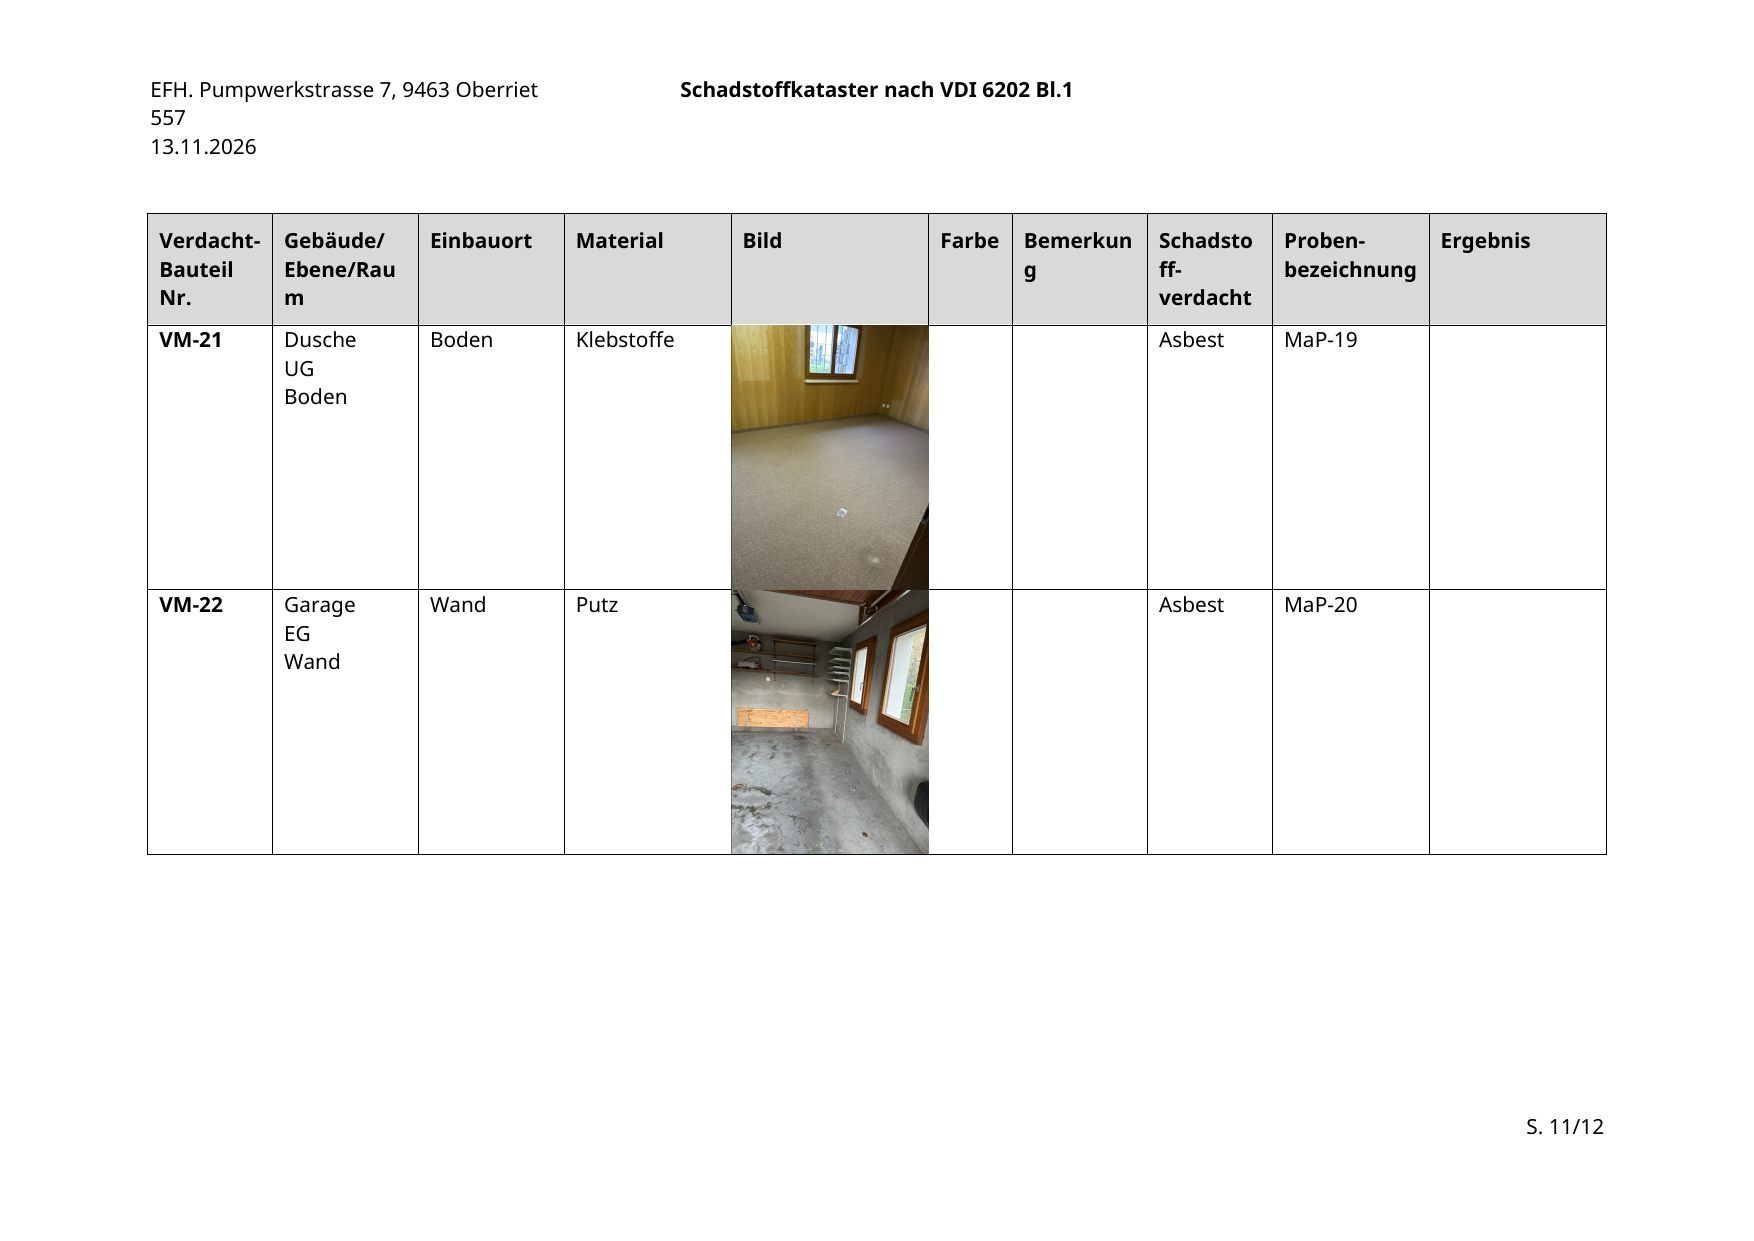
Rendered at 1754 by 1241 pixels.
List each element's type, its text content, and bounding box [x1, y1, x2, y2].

table_cell [1013, 326, 1147, 589]
table_header Gebäude/ Ebene/Raum [273, 214, 418, 324]
table_header Bild [732, 214, 928, 324]
picture [731, 325, 929, 854]
table_cell [1013, 590, 1147, 854]
table_cell Wand [419, 590, 564, 854]
table_cell Asbest [1148, 590, 1272, 854]
table_header Verdacht-Bauteil Nr. [148, 214, 272, 324]
table_cell Asbest [1148, 326, 1272, 589]
table_cell MaP-19 [1273, 326, 1429, 589]
table_header Farbe [929, 214, 1012, 324]
table_cell VM-21 [148, 326, 272, 589]
table_header Proben-bezeichnung [1273, 214, 1429, 324]
table_cell Putz [565, 590, 731, 854]
table_cell Klebstoffe [565, 326, 731, 589]
table_header Schadstoff-verdacht [1148, 214, 1272, 324]
table_cell Dusche UG Boden [273, 326, 418, 589]
table_header Material [565, 214, 731, 324]
table_header Einbauort [419, 214, 564, 324]
table_cell [929, 590, 1012, 854]
table_header Bemerkung [1013, 214, 1147, 324]
table_header Ergebnis [1430, 214, 1606, 324]
table_cell MaP-20 [1273, 590, 1429, 854]
table_cell Boden [419, 326, 564, 589]
table_cell Garage EG Wand [273, 590, 418, 854]
table_cell VM-22 [148, 590, 272, 854]
table_cell [1430, 590, 1606, 854]
table_cell [929, 326, 1012, 589]
table_cell [1430, 326, 1606, 589]
